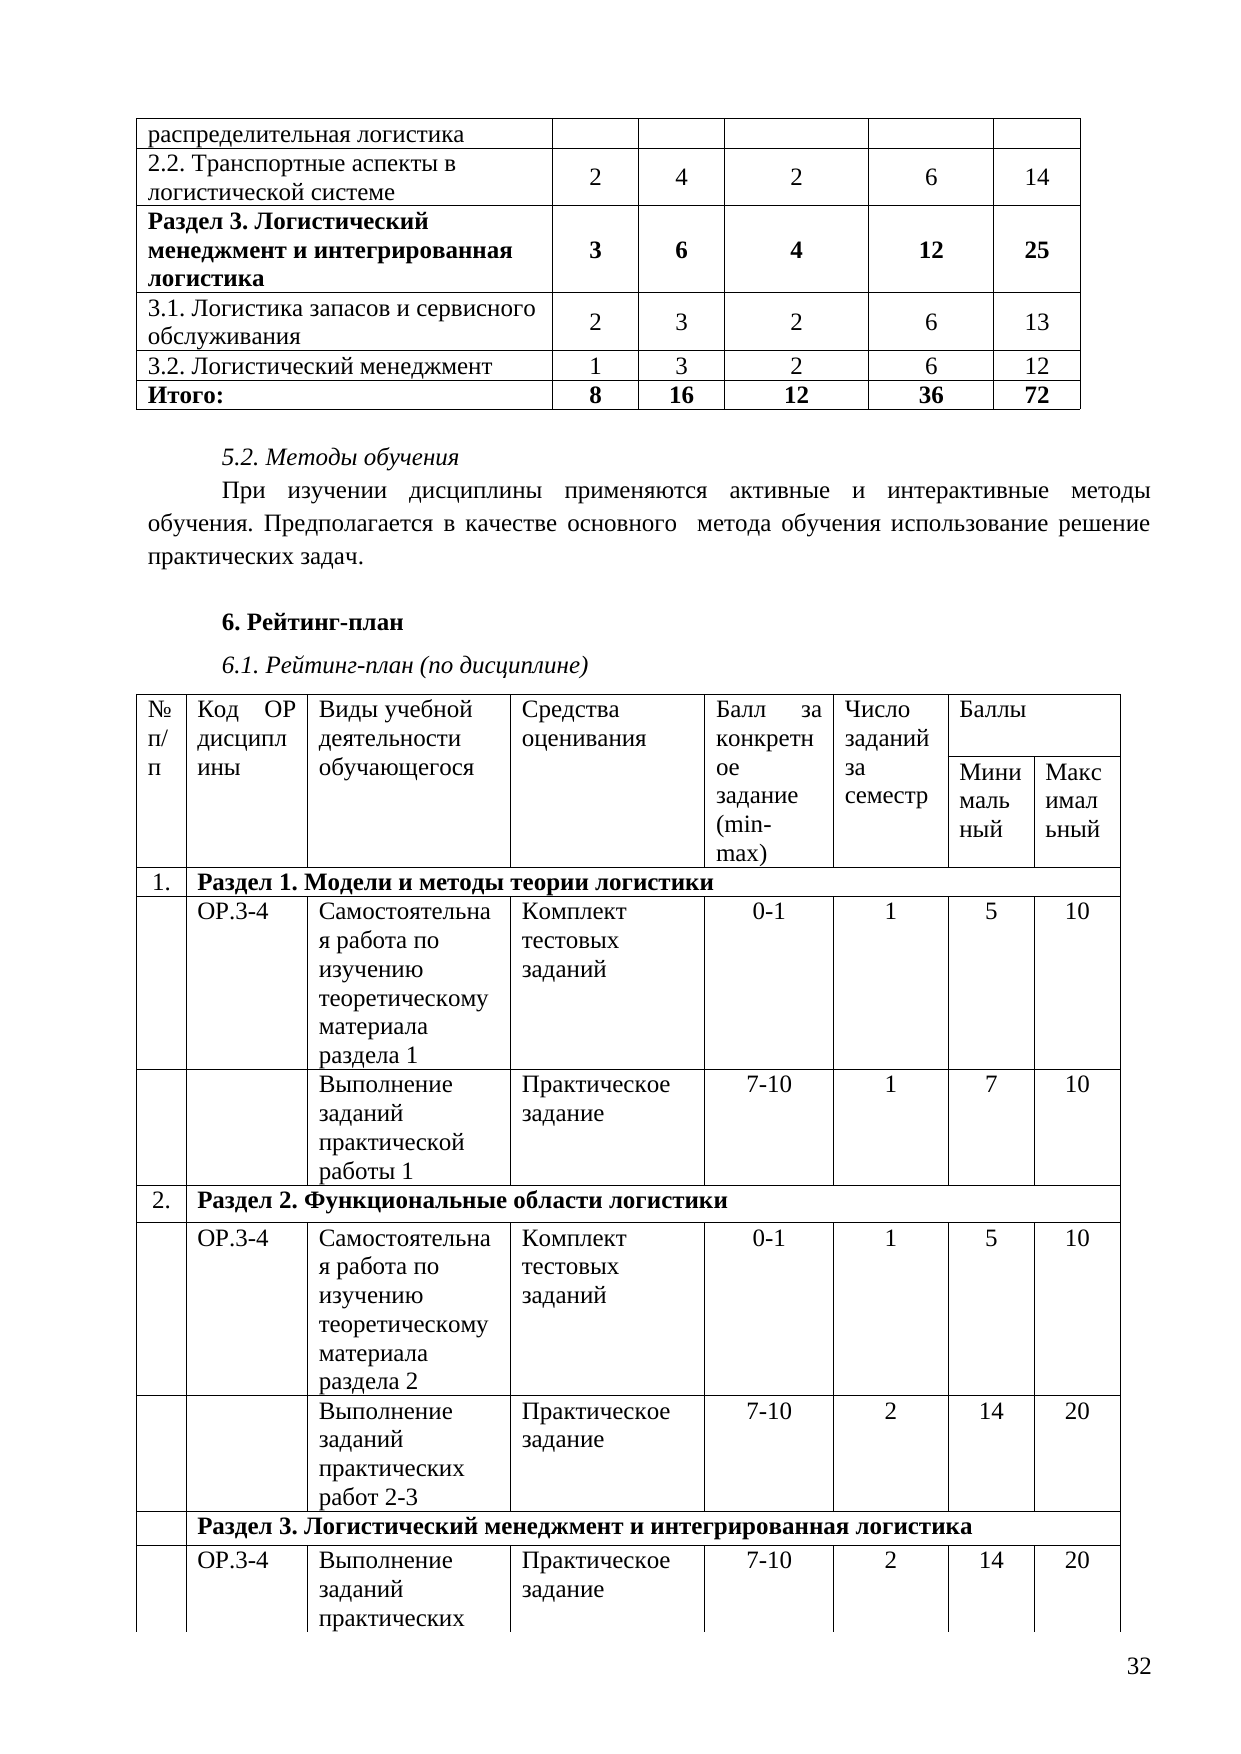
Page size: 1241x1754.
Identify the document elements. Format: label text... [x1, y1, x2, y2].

table_cell 13 [994, 293, 1080, 350]
table_cell Самостоятельная работа по изучению теоретическому материала раздела 2 [308, 1223, 510, 1395]
table_cell 14 [949, 1396, 1034, 1511]
table_cell 6 [869, 119, 993, 147]
table_cell 2 [834, 1396, 948, 1511]
table_cell 2 [639, 119, 724, 147]
table_cell 14 [994, 149, 1080, 205]
table_cell 3 [553, 206, 638, 292]
table_cell 2 [725, 293, 868, 350]
table_cell Раздел 3. Логистический менеджмент и интегрированная логистика [187, 1512, 1120, 1545]
table_cell 36 [869, 381, 993, 409]
table_cell 14 [949, 1546, 1034, 1632]
table_cell 12 [994, 351, 1080, 379]
table_cell 12 [725, 381, 868, 409]
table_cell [137, 119, 552, 147]
table_cell 10 [1035, 1223, 1120, 1395]
table_cell 3 [639, 351, 724, 379]
table_cell 0-1 [705, 1223, 833, 1395]
table_cell 1 [553, 119, 638, 147]
table_cell [137, 897, 186, 1069]
table_cell 4 [639, 149, 724, 205]
table_cell 1. [137, 868, 186, 896]
table_cell Максимальный [1035, 757, 1120, 867]
table_cell 2 [553, 149, 638, 205]
table_cell 7-10 [705, 1070, 833, 1184]
text 5.2. Методы обучения [148, 442, 1152, 471]
table_cell 25 [994, 206, 1080, 292]
table_header Средства оценивания [511, 695, 704, 867]
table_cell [308, 1546, 510, 1632]
table_cell 2.2. Транспортные аспекты в логистической системе [137, 149, 552, 205]
table_cell Практическое задание [511, 1070, 704, 1184]
table_header Виды учебной деятельности обучающегося [308, 695, 510, 867]
table_cell [137, 1512, 186, 1545]
table_cell Раздел 1. Модели и методы теории логистики [187, 868, 1120, 896]
table_cell Комплект тестовых заданий [511, 1223, 704, 1395]
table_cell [511, 1546, 704, 1632]
list При изучении дисциплины применяются активные и интерактивные методы обучения. Предполагается в качестве основного метода обучения использование решение практических задач. [148, 475, 1152, 570]
table_cell ОР.3-4 [187, 1546, 307, 1632]
table_cell Минимальный [949, 757, 1034, 867]
table_cell 1 [834, 1070, 948, 1184]
table_cell 3.1. Логистика запасов и сервисного обслуживания [137, 293, 552, 350]
table_cell 2 [834, 1546, 948, 1632]
table_cell 6 [639, 206, 724, 292]
table_cell [137, 1223, 186, 1395]
table_cell Выполнение заданий практической работы 1 [308, 1070, 510, 1184]
table_cell Практическое задание [511, 1396, 704, 1511]
table_header Балл за конкретное задание (min-max) [705, 695, 833, 867]
table_cell 12 [869, 206, 993, 292]
table_cell [187, 1396, 307, 1511]
table_cell Комплект тестовых заданий [511, 897, 704, 1069]
table_cell 1 [834, 1223, 948, 1395]
table_cell 7 [949, 1070, 1034, 1184]
table_cell ОР.3-4 [187, 1223, 307, 1395]
text 6.1. Рейтинг-план (по дисциплине) [148, 651, 1152, 679]
table_cell 8 [553, 381, 638, 409]
table_cell 20 [1035, 1546, 1120, 1632]
table_cell 6 [869, 351, 993, 379]
table_cell 0-1 [705, 897, 833, 1069]
table_cell 3 [639, 293, 724, 350]
table_cell 72 [994, 381, 1080, 409]
table_cell ОР.3-4 [187, 897, 307, 1069]
table_cell 2 [725, 149, 868, 205]
table_cell [187, 1070, 307, 1184]
table_cell 10 [1035, 1070, 1120, 1184]
table_cell 6 [869, 293, 993, 350]
table_cell 5 [949, 1223, 1034, 1395]
table_cell Самостоятельная работа по изучению теоретическому материала раздела 1 [308, 897, 510, 1069]
table_cell 1 [834, 897, 948, 1069]
table_cell 7-10 [705, 1396, 833, 1511]
table_cell 2. [137, 1186, 186, 1222]
table_cell [137, 1546, 186, 1632]
table_cell 6 [869, 149, 993, 205]
table_header № п/п [137, 695, 186, 867]
table_cell 20 [1035, 1396, 1120, 1511]
table_cell 2 [725, 351, 868, 379]
table_cell [137, 1070, 186, 1184]
table_cell 5 [949, 897, 1034, 1069]
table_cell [308, 1396, 510, 1511]
table_cell 1 [553, 351, 638, 379]
table_cell Итого: [137, 381, 552, 409]
table_cell 10 [1035, 897, 1120, 1069]
table_cell 2 [553, 293, 638, 350]
table_cell 16 [639, 381, 724, 409]
table_cell 2 [725, 119, 868, 147]
table_header Число заданий за семестр [834, 695, 948, 867]
table_cell 3.2. Логистический менеджмент [137, 351, 552, 379]
table_cell Раздел 3. Логистический менеджмент и интегрированная логистика [137, 206, 552, 292]
table_cell 11 [994, 119, 1080, 147]
table_cell 7-10 [705, 1546, 833, 1632]
table_cell 4 [725, 206, 868, 292]
table_cell Раздел 2. Функциональные области логистики [187, 1186, 1120, 1222]
table_header Код ОР дисциплины [187, 695, 307, 867]
text 6. Рейтинг-план [148, 607, 1152, 636]
table_header Баллы [949, 695, 1120, 756]
table_cell [137, 1396, 186, 1511]
